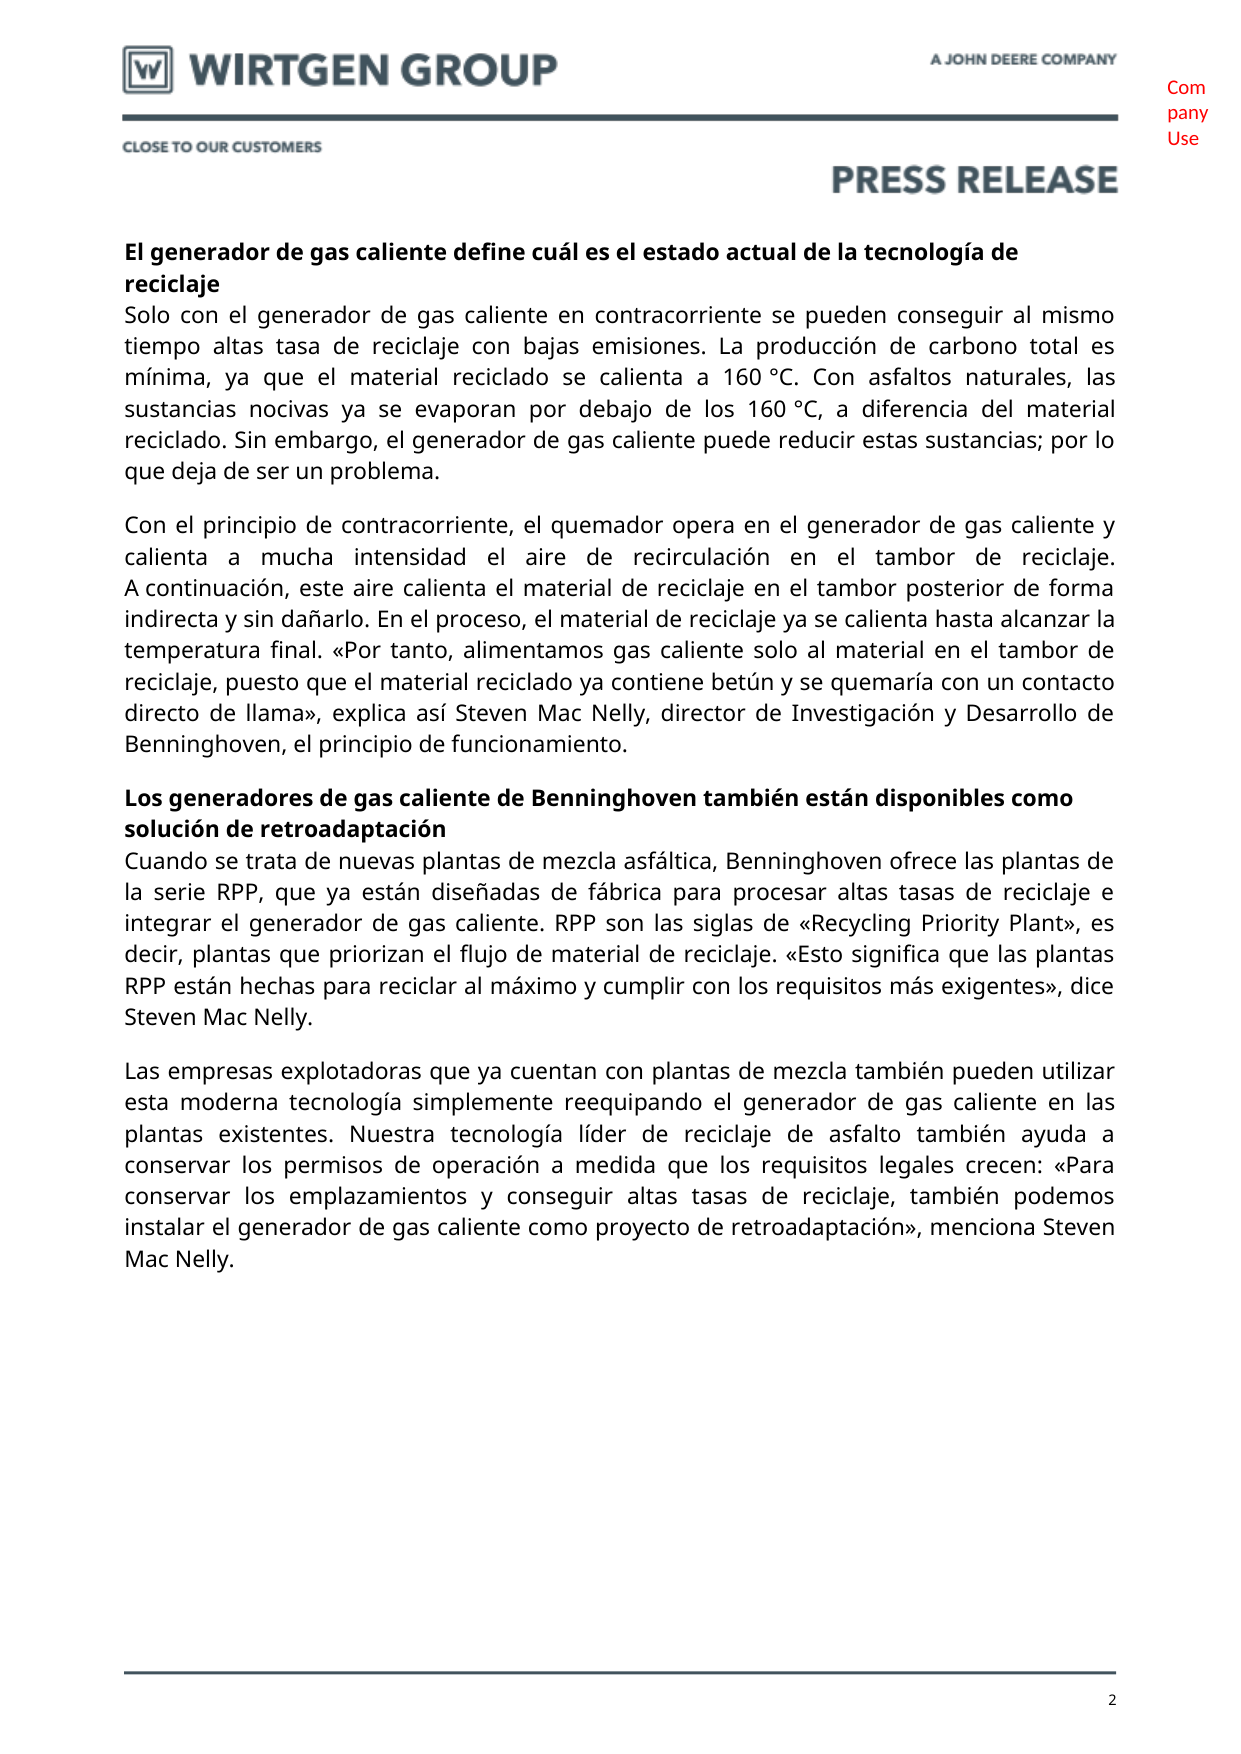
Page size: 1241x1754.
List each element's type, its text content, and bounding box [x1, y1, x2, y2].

text Los generadores de gas caliente de Benninghoven también están disponibles como solución de retroadaptación [124, 782, 1116, 844]
text Cuando se trata de nuevas plantas de mezcla asfáltica, Benninghoven ofrece las plantas de la serie RPP, que ya están diseñadas de fábrica para procesar altas tasas de reciclaje e integrar el generador de gas caliente. RPP son las siglas de «Recycling Priority Plant», es decir, plantas que priorizan el flujo de material de reciclaje. «Esto significa que las plantas RPP están hechas para reciclar al máximo y cumplir con los requisitos más exigentes», dice Steven Mac Nelly. [124, 844, 1116, 1032]
text Con el principio de contracorriente, el quemador opera en el generador de gas caliente y calienta a mucha intensidad el aire de recirculación en el tambor de reciclaje. A continuación, este aire calienta el material de reciclaje en el tambor posterior de forma indirecta y sin dañarlo. En el proceso, el material de reciclaje ya se calienta hasta alcanzar la temperatura final. «Por tanto, alimentamos gas caliente solo al material en el tambor de reciclaje, puesto que el material reciclado ya contiene betún y se quemaría con un contacto directo de llama», explica así Steven Mac Nelly, director de Investigación y Desarrollo de Benninghoven, el principio de funcionamiento. [124, 509, 1116, 759]
text Solo con el generador de gas caliente en contracorriente se pueden conseguir al mismo tiempo altas tasa de reciclaje con bajas emisiones. La producción de carbono total es mínima, ya que el material reciclado se calienta a 160 °C. Con asfaltos naturales, las sustancias nocivas ya se evaporan por debajo de los 160 °C, a diferencia del material reciclado. Sin embargo, el generador de gas caliente puede reducir estas sustancias; por lo que deja de ser un problema. [124, 299, 1116, 486]
text Las empresas explotadoras que ya cuentan con plantas de mezcla también pueden utilizar esta moderna tecnología simplemente reequipando el generador de gas caliente en las plantas existentes. Nuestra tecnología líder de reciclaje de asfalto también ayuda a conservar los permisos de operación a medida que los requisitos legales crecen: «Para conservar los emplazamientos y conseguir altas tasas de reciclaje, también podemos instalar el generador de gas caliente como proyecto de retroadaptación», menciona Steven Mac Nelly. [124, 1055, 1116, 1274]
text El generador de gas caliente define cuál es el estado actual de la tecnología de reciclaje [124, 236, 1116, 299]
